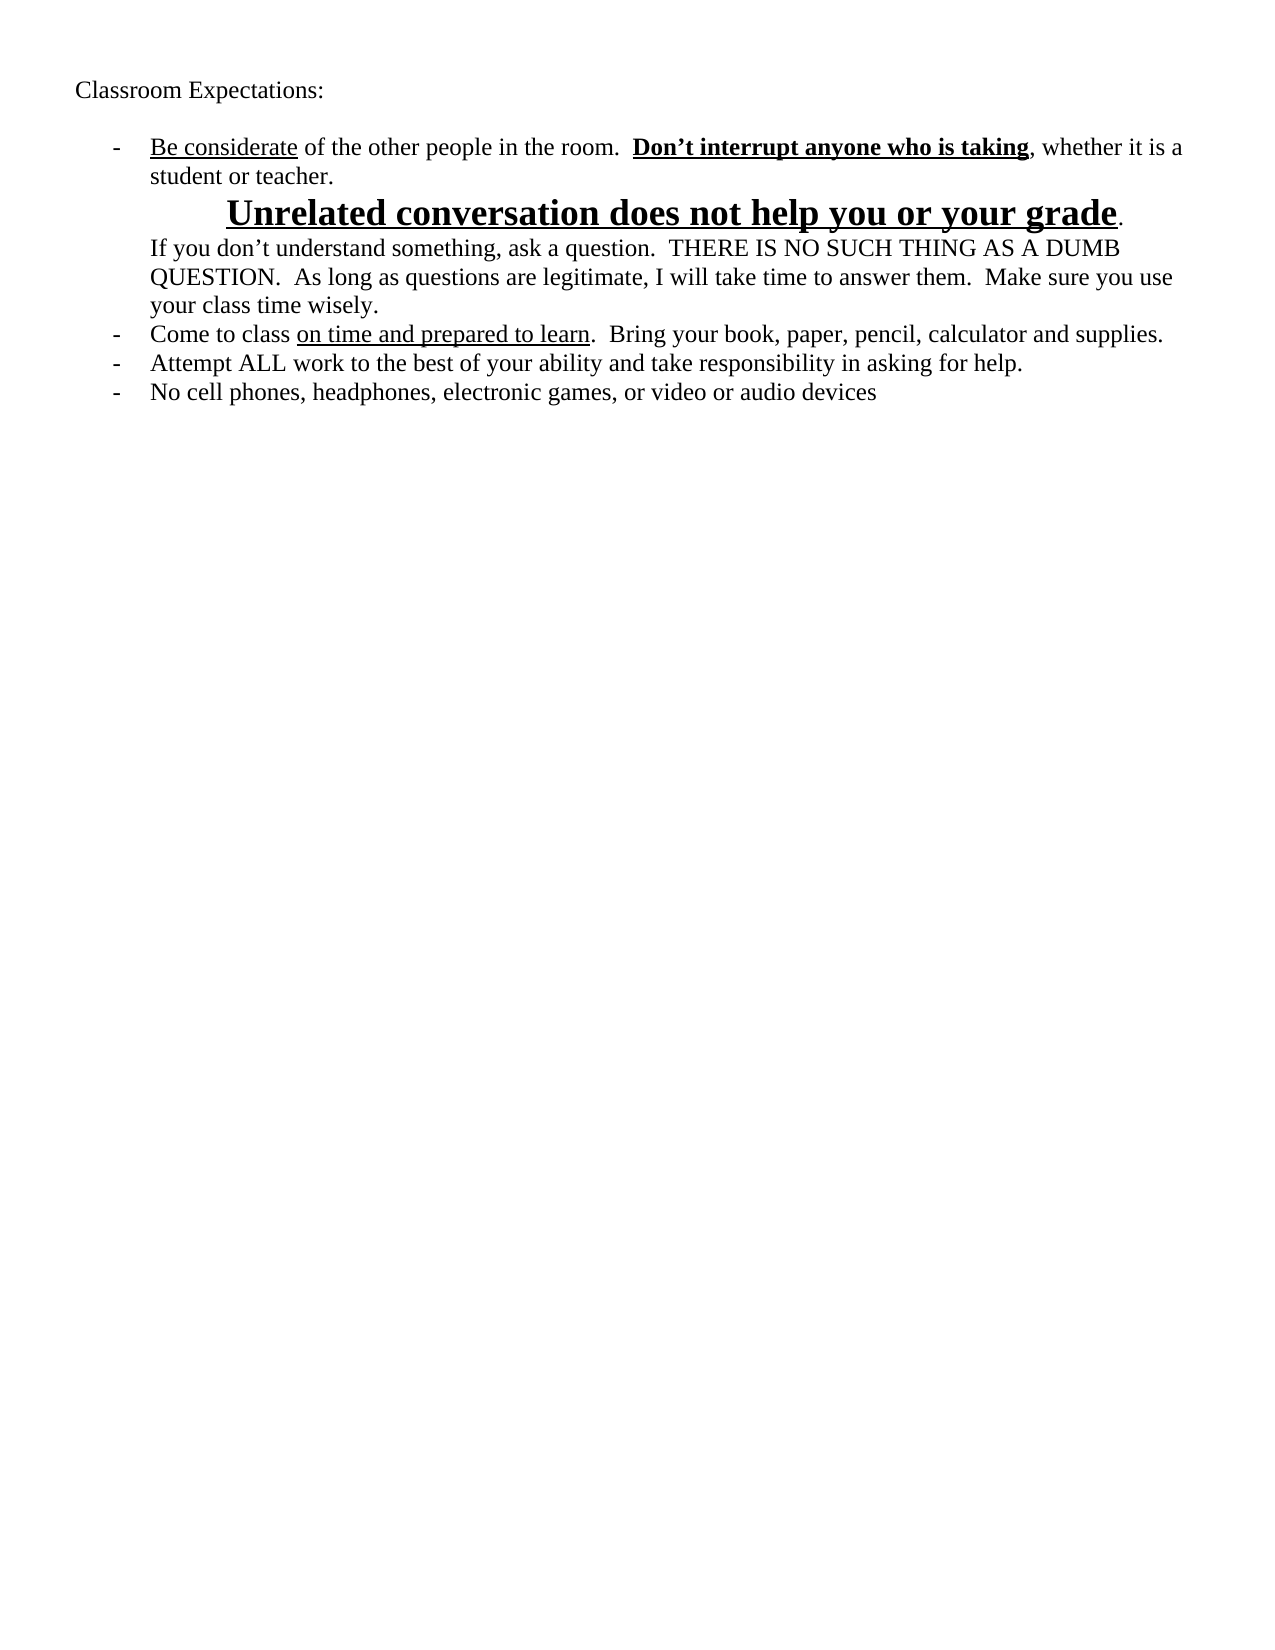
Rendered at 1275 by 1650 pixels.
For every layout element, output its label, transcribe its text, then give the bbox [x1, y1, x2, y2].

list Come to class on time and prepared to learn. Bring your book, paper, pencil, calculator and supplies. [112, 319, 1200, 348]
text Classroom Expectations: [75, 75, 1200, 104]
list Attempt ALL work to the best of your ability and take responsibility in asking for help. [112, 348, 1200, 377]
text If you don’t understand something, ask a question. THERE IS NO SUCH THING AS A DUMB QUESTION. As long as questions are legitimate, I will take time to answer them. Make sure you use your class time wisely. [150, 233, 1200, 319]
list No cell phones, headphones, electronic games, or video or audio devices [112, 377, 1200, 406]
text Unrelated conversation does not help you or your grade. [150, 190, 1200, 233]
list Be considerate of the other people in the room. Don’t interrupt anyone who is taking, whether it is a student or teacher. [112, 132, 1200, 190]
